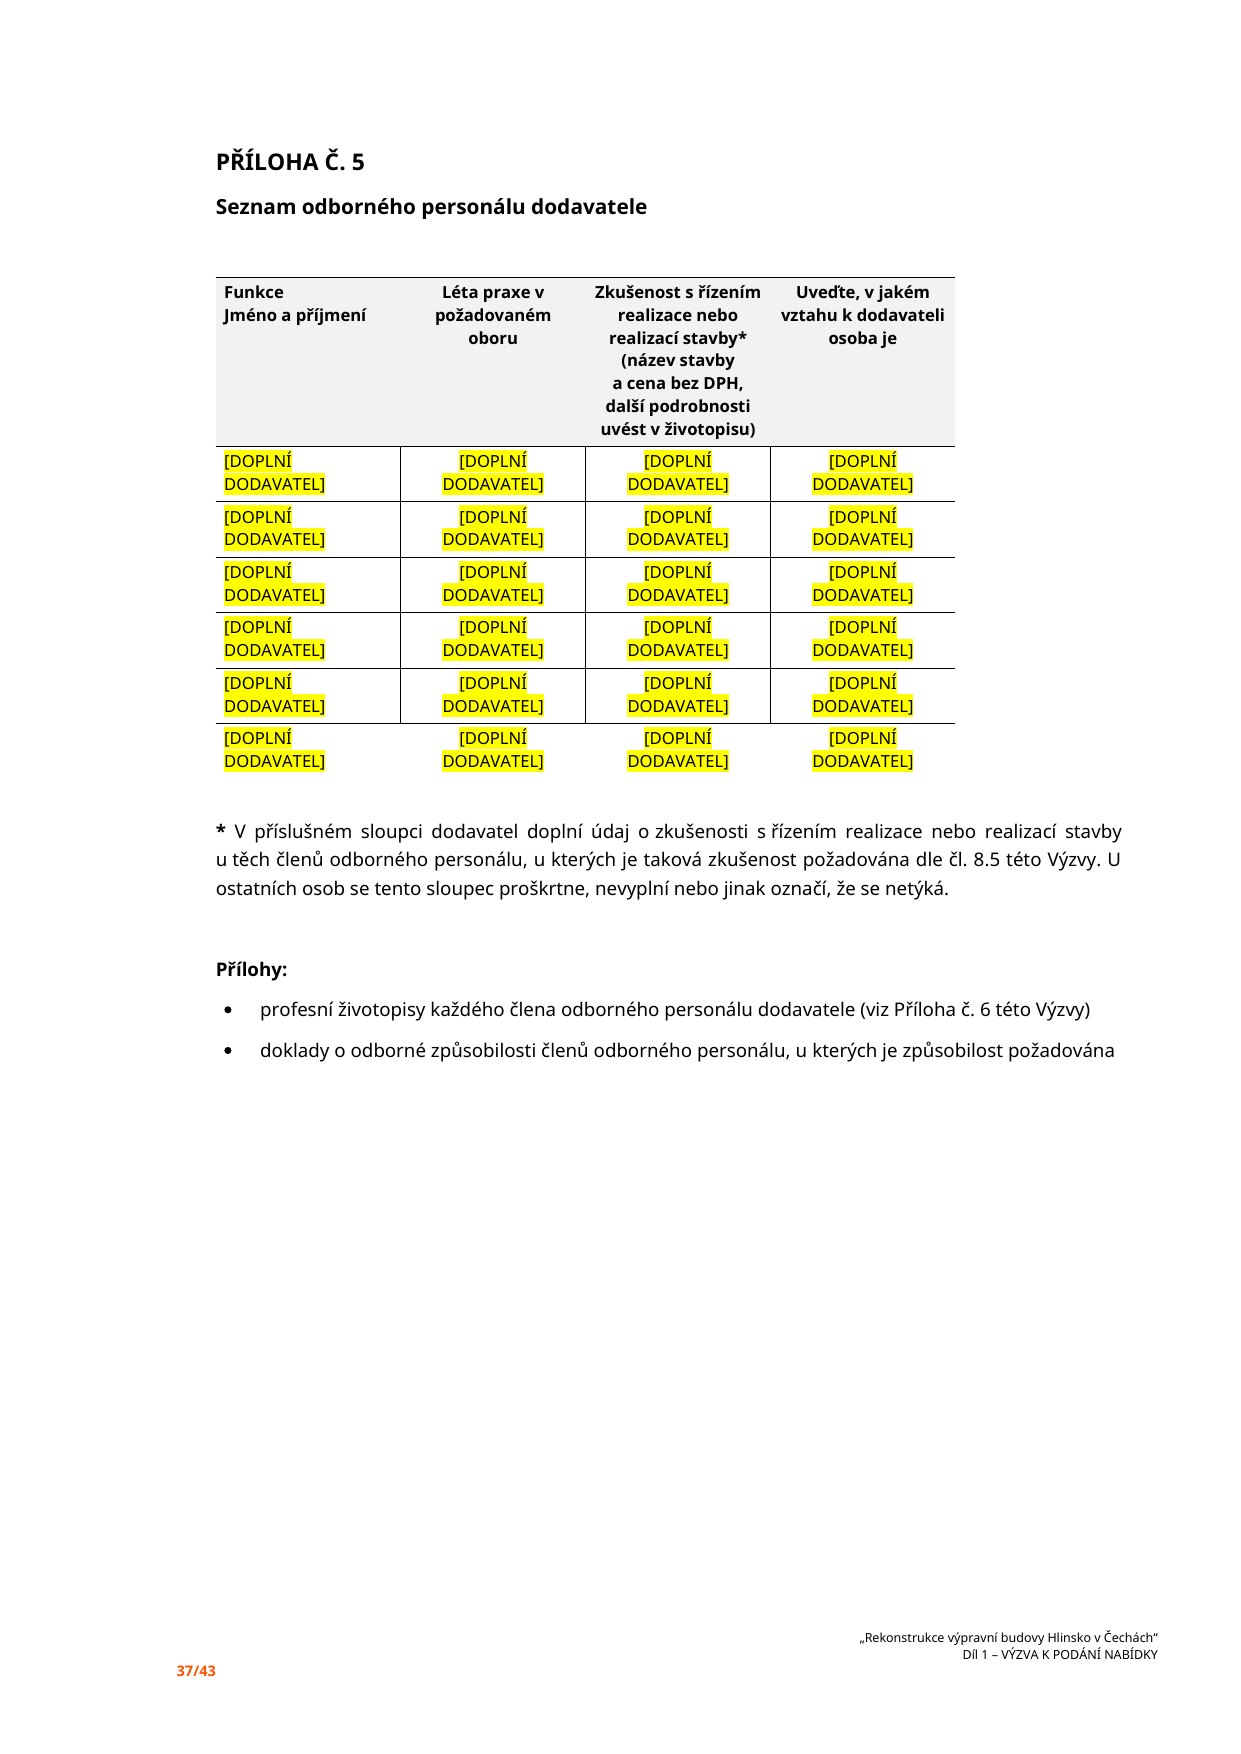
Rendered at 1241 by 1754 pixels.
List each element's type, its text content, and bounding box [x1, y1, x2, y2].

table_cell [DOPLNÍ DODAVATEL] [216, 724, 401, 778]
table_cell [DOPLNÍ DODAVATEL] [401, 724, 585, 778]
table_cell [DOPLNÍ DODAVATEL] [586, 613, 770, 667]
table_cell [DOPLNÍ DODAVATEL] [586, 502, 770, 557]
table_cell [DOPLNÍ DODAVATEL] [216, 558, 400, 612]
table_cell [DOPLNÍ DODAVATEL] [216, 613, 400, 667]
table_header Léta praxe v požadovaném oboru [401, 278, 585, 446]
table_cell [DOPLNÍ DODAVATEL] [216, 502, 400, 557]
table_cell [DOPLNÍ DODAVATEL] [771, 558, 955, 612]
table_cell [DOPLNÍ DODAVATEL] [401, 669, 585, 723]
table_header Funkce Jméno a příjmení [216, 278, 401, 446]
table_header Zkušenost s řízením realizace nebo realizací stavby* (název stavby a cena bez DPH, další podrobnosti uvést v životopisu) [585, 278, 770, 446]
table_cell [DOPLNÍ DODAVATEL] [586, 447, 770, 501]
table_cell [DOPLNÍ DODAVATEL] [401, 502, 585, 557]
table_cell [DOPLNÍ DODAVATEL] [771, 502, 955, 557]
table_cell [DOPLNÍ DODAVATEL] [770, 724, 955, 778]
text * V příslušném sloupci dodavatel doplní údaj o zkušenosti s řízením realizace nebo realizací stavby u těch členů odborného personálu, u kterých je taková zkušenost požadována dle čl. 8.5 této Výzvy. U ostatních osob se tento sloupec proškrtne, nevyplní nebo jinak označí, že se netýká. [216, 819, 1122, 900]
table_cell [DOPLNÍ DODAVATEL] [216, 669, 400, 723]
table_cell [DOPLNÍ DODAVATEL] [585, 724, 770, 778]
table_header Uveďte, v jakém vztahu k dodavateli osoba je [770, 278, 955, 446]
text doklady o odborné způsobilosti členů odborného personálu, u kterých je způsobilost požadována [224, 1037, 1122, 1062]
table_cell [DOPLNÍ DODAVATEL] [401, 613, 585, 667]
text Příloha č. 5 [216, 146, 1122, 177]
table_cell [DOPLNÍ DODAVATEL] [771, 669, 955, 723]
table_cell [DOPLNÍ DODAVATEL] [771, 613, 955, 667]
table_cell [DOPLNÍ DODAVATEL] [401, 558, 585, 612]
text profesní životopisy každého člena odborného personálu dodavatele (viz Příloha č. 6 této Výzvy) [224, 996, 1122, 1022]
table_cell [DOPLNÍ DODAVATEL] [771, 447, 955, 501]
table_cell [DOPLNÍ DODAVATEL] [586, 558, 770, 612]
text Přílohy: [216, 956, 1122, 981]
text Seznam odborného personálu dodavatele [216, 192, 1122, 221]
table_cell [DOPLNÍ DODAVATEL] [216, 447, 400, 501]
table_cell [DOPLNÍ DODAVATEL] [401, 447, 585, 501]
table_cell [DOPLNÍ DODAVATEL] [586, 669, 770, 723]
